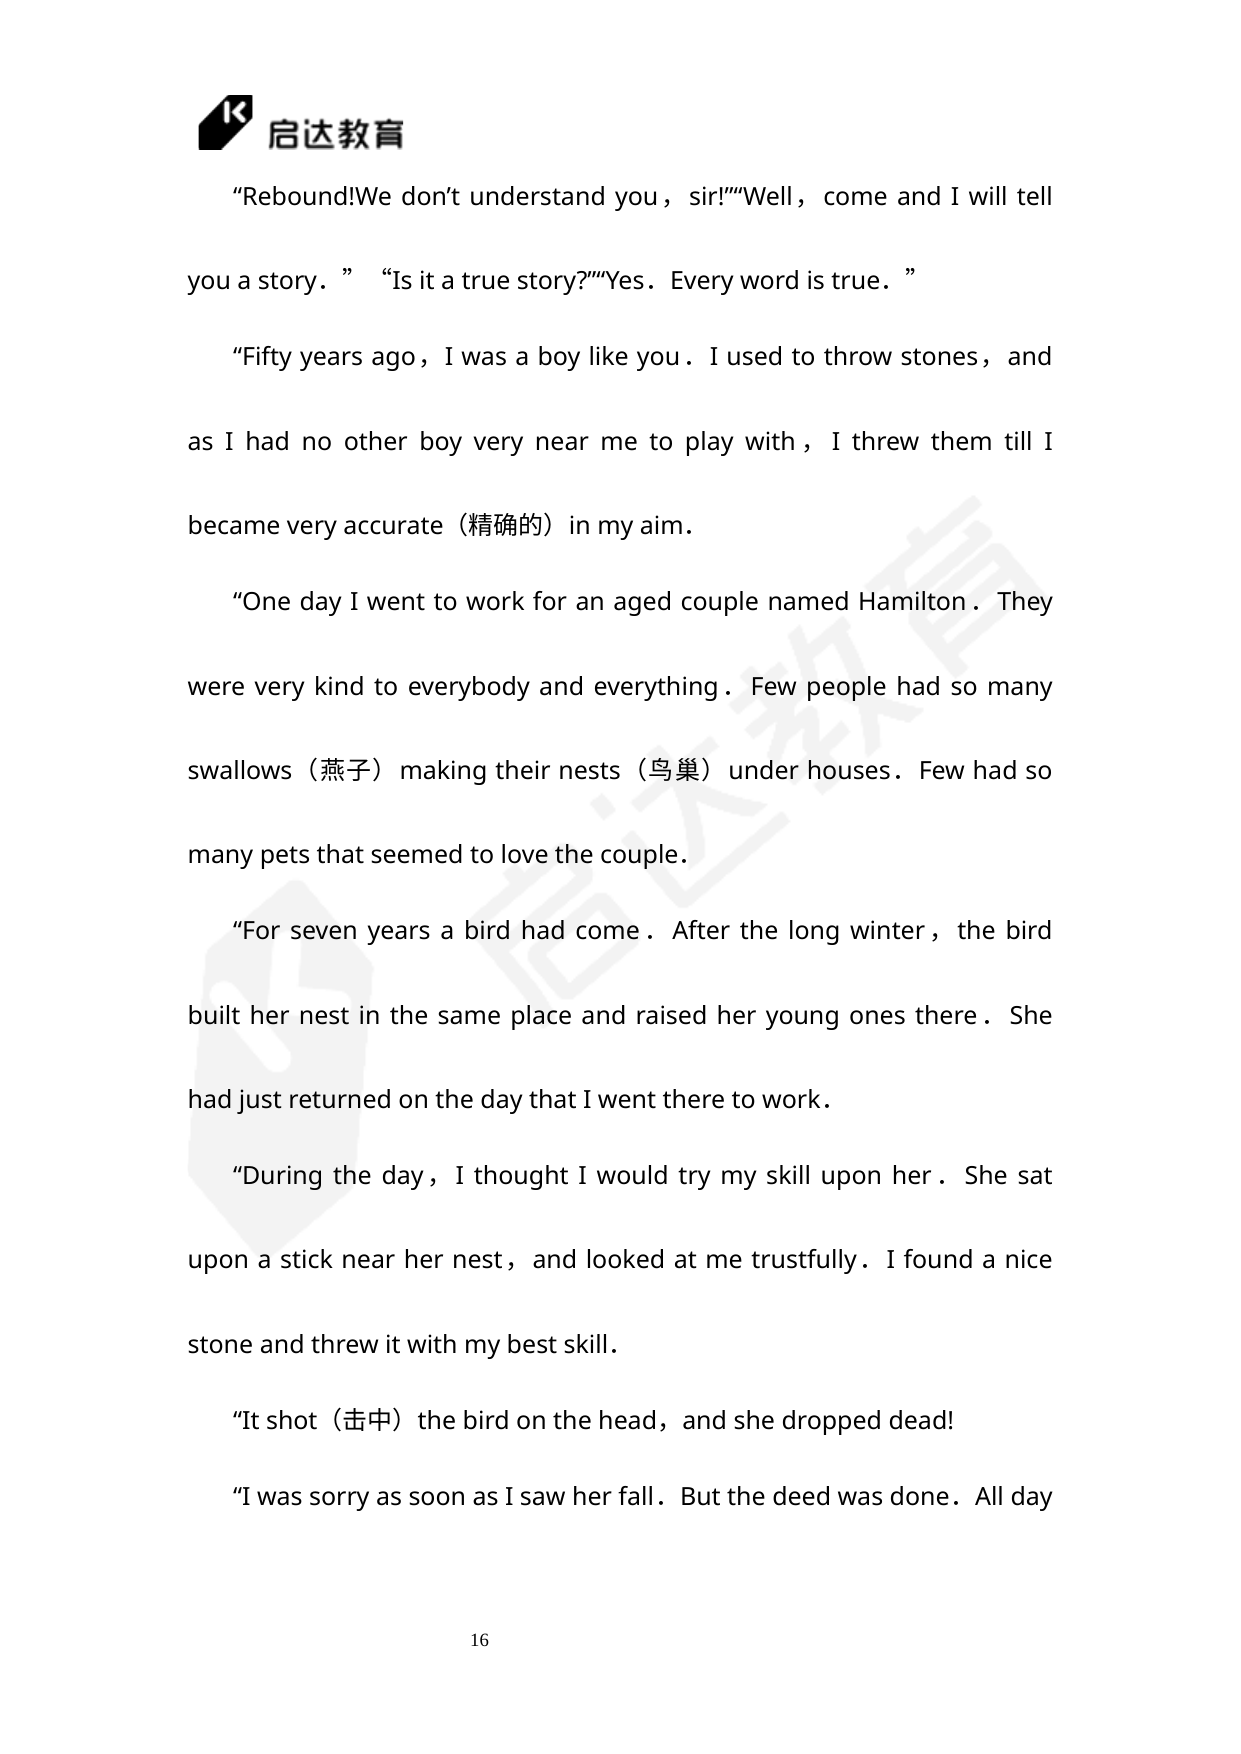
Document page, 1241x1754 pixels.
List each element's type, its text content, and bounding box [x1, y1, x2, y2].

text “For seven years a bird had come．After the long winter，the bird built her nest in the same place and raised her young ones there．She had just returned on the day that I went there to work． [187, 896, 1053, 1130]
picture [198, 95, 404, 150]
text “One day I went to work for an aged couple named Hamilton．They were very kind to everybody and everything．Few people had so many swallows（燕子）making their nests（鸟巢）under houses．Few had so many pets that seemed to love the couple． [187, 567, 1053, 886]
text “Rebound!We don’t understand you，sir!”“Well，come and I will tell you a story．”“Is it a true story?”“Yes．Every word is true．” [187, 162, 1053, 311]
text “Fifty years ago，I was a boy like you．I used to throw stones，and as I had no other boy very near me to play with，I threw them till I became very accurate（精确的）in my aim． [187, 322, 1053, 556]
text “During the day，I thought I would try my skill upon her．She sat upon a stick near her nest，and looked at me trustfully．I found a nice stone and threw it with my best skill． [187, 1141, 1053, 1375]
text “It shot（击中）the bird on the head，and she dropped dead! [187, 1386, 1053, 1451]
